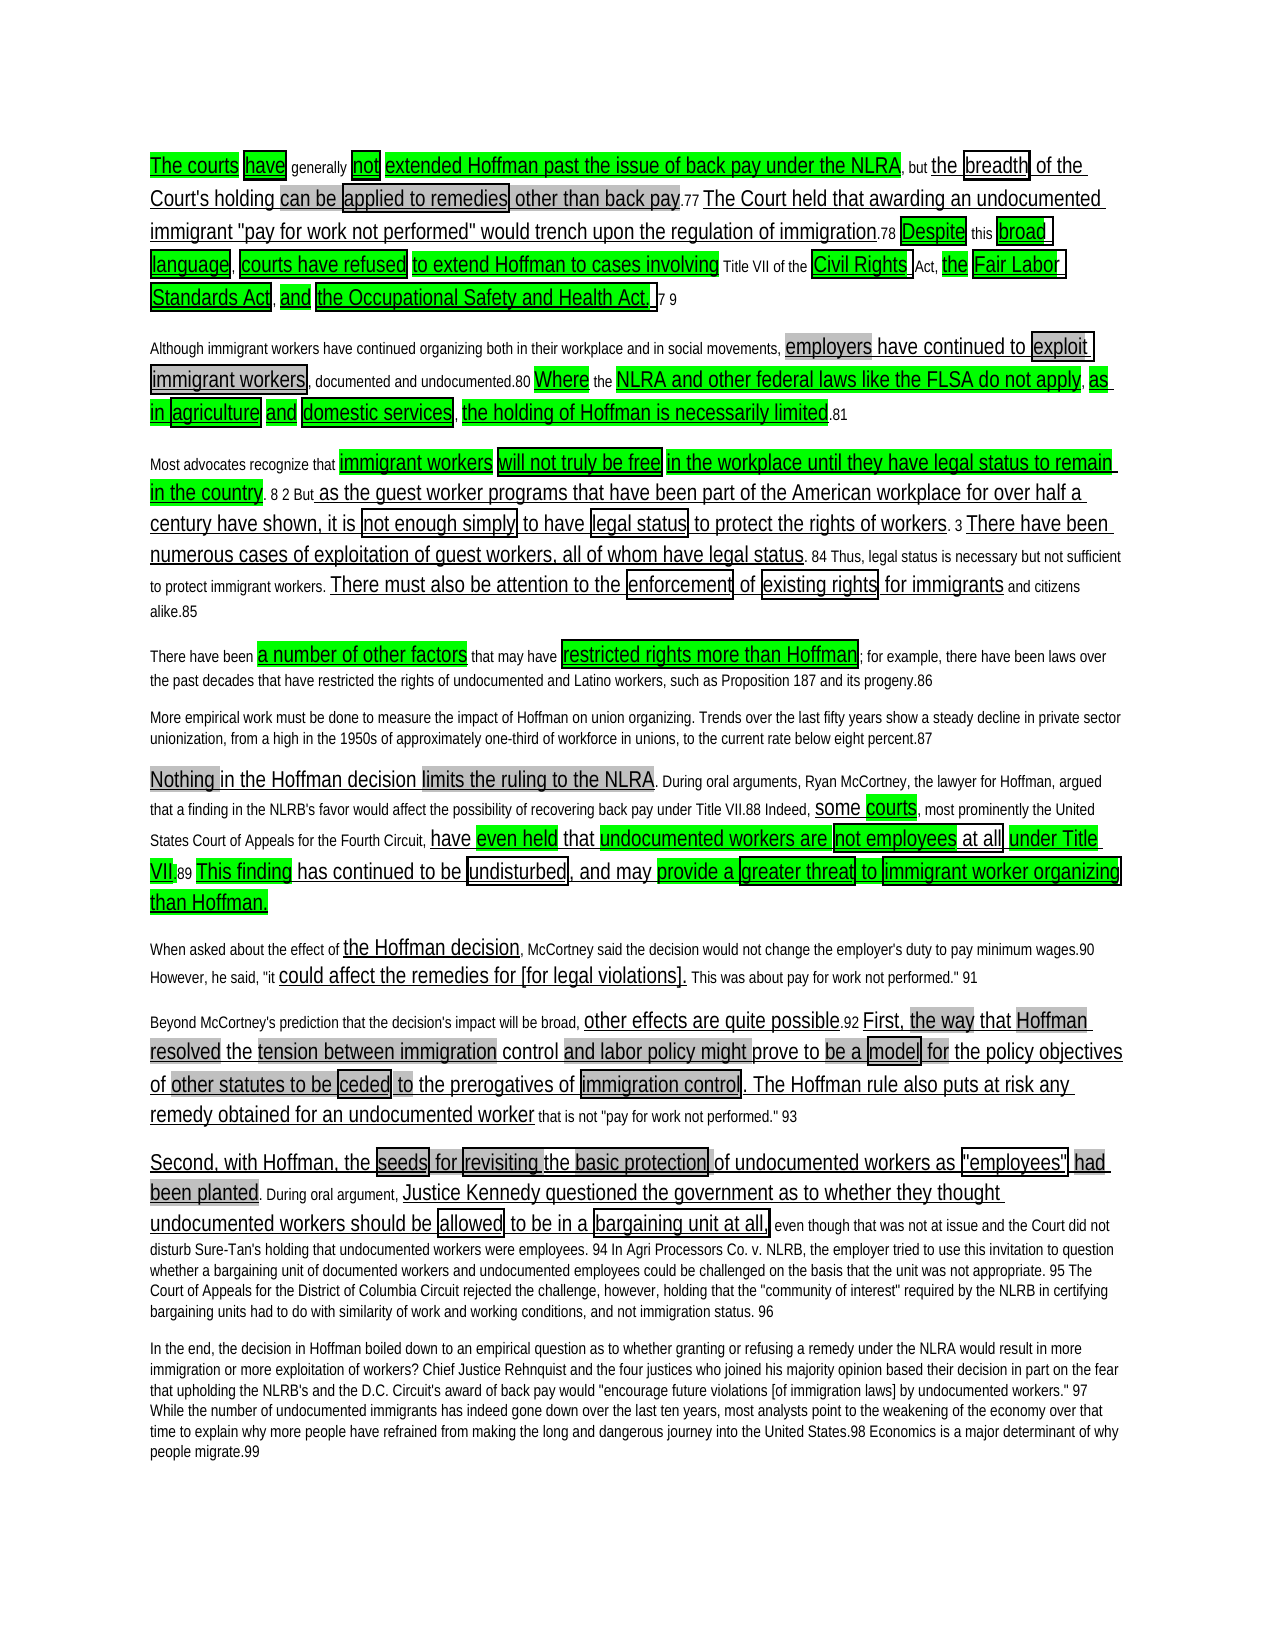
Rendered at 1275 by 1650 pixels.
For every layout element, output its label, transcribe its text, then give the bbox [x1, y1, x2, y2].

text When asked about the effect of the Hoffman decision, McCortney said the decision would not change the employer's duty to pay minimum wages.90 However, he said, "it could affect the remedies for [for legal violations]. This was about pay for work not performed." 91 [150, 934, 1125, 988]
text Although immigrant workers have continued organizing both in their workplace and in social movements, employers have continued to exploit immigrant workers, documented and undocumented.80 Where the NLRA and other federal laws like the FLSA do not apply, as in agriculture and domestic services, the holding of Hoffman is necessarily limited.81 [150, 331, 1125, 428]
text Most advocates recognize that immigrant workers will not truly be free in the workplace until they have legal status to remain in the country. 8 2 But as the guest worker programs that have been part of the American workplace for over half a century have shown, it is not enough simply to have legal status to protect the rights of workers. 3 There have been numerous cases of exploitation of guest workers, all of whom have legal status. 84 Thus, legal status is necessary but not sufficient to protect immigrant workers. There must also be attention to the enforcement of existing rights for immigrants and citizens alike.85 [150, 447, 1125, 621]
text Beyond McCortney's prediction that the decision's impact will be broad, other effects are quite possible.92 First, the way that Hoffman resolved the tension between immigration control and labor policy might prove to be a model for the policy objectives of other statutes to be ceded to the prerogatives of immigration control. The Hoffman rule also puts at risk any remedy obtained for an undocumented worker that is not "pay for work not performed." 93 [150, 1007, 1125, 1128]
text There have been a number of other factors that may have restricted rights more than Hoffman; for example, there have been laws over the past decades that have restricted the rights of undocumented and Latino workers, such as Proposition 187 and its progeny.86 [150, 639, 1125, 690]
text Second, with Hoffman, the seeds for revisiting the basic protection of undocumented workers as "employees" had been planted. During oral argument, Justice Kennedy questioned the government as to whether they thought undocumented workers should be allowed to be in a bargaining unit at all, even though that was not at issue and the Court did not disturb Sure-Tan's holding that undocumented workers were employees. 94 In Agri Processors Co. v. NLRB, the employer tried to use this invitation to question whether a bargaining unit of documented workers and undocumented employees could be challenged on the basis that the unit was not appropriate. 95 The Court of Appeals for the District of Columbia Circuit rejected the challenge, however, holding that the "community of interest" required by the NLRB in certifying bargaining units had to do with similarity of work and working conditions, and not immigration status. 96 [150, 1147, 1125, 1321]
text Nothing in the Hoffman decision limits the ruling to the NLRA. During oral arguments, Ryan McCortney, the lawyer for Hoffman, argued that a finding in the NLRB's favor would affect the possibility of recovering back pay under Title VII.88 Indeed, some courts, most prominently the United States Court of Appeals for the Fourth Circuit, have even held that undocumented workers are not employees at all under Title VII.89 This finding has continued to be undisturbed, and may provide a greater threat to immigrant worker organizing than Hoffman. [150, 766, 1125, 915]
text The courts have generally not extended Hoffman past the issue of back pay under the NLRA, but the breadth of the Court's holding can be applied to remedies other than back pay.77 The Court held that awarding an undocumented immigrant "pay for work not performed" would trench upon the regulation of immigration.78 Despite this broad language, courts have refused to extend Hoffman to cases involving Title VII of the Civil Rights Act, the Fair Labor Standards Act, and the Occupational Safety and Health Act. 7 9 [150, 150, 1125, 312]
text In the end, the decision in Hoffman boiled down to an empirical question as to whether granting or refusing a remedy under the NLRA would result in more immigration or more exploitation of workers? Chief Justice Rehnquist and the four justices who joined his majority opinion based their decision in part on the fear that upholding the NLRB's and the D.C. Circuit's award of back pay would "encourage future violations [of immigration laws] by undocumented workers." 97 While the number of undocumented immigrants has indeed gone down over the last ten years, most analysts point to the weakening of the economy over that time to explain why more people have refrained from making the long and dangerous journey into the United States.98 Economics is a major determinant of why people migrate.99 [150, 1339, 1125, 1461]
text More empirical work must be done to measure the impact of Hoffman on union organizing. Trends over the last fifty years show a steady decline in private sector unionization, from a high in the 1950s of approximately one-third of workforce in unions, to the current rate below eight percent.87 [150, 708, 1125, 748]
